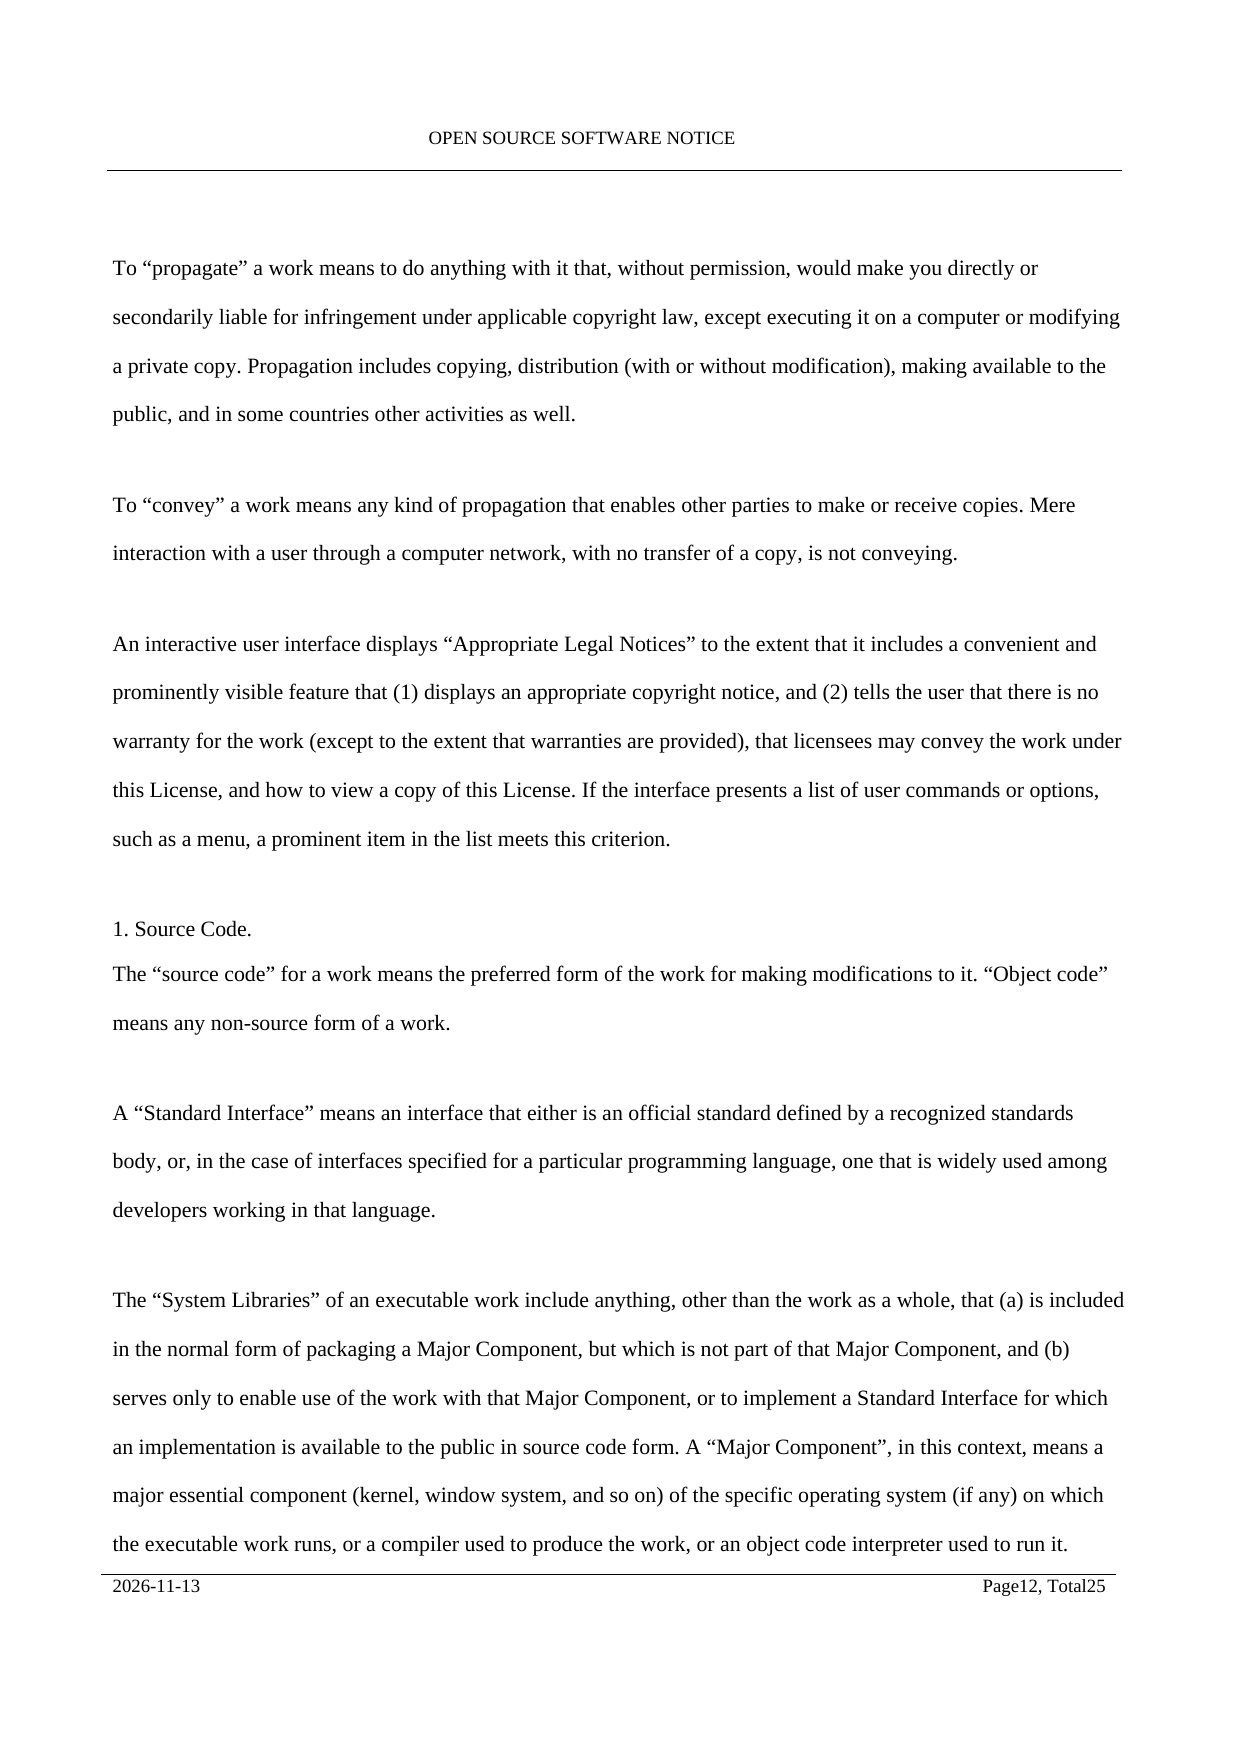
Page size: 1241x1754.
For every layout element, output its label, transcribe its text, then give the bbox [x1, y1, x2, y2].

text To “propagate” a work means to do anything with it that, without permission, would make you directly or secondarily liable for infringement under applicable copyright law, except executing it on a computer or modifying a private copy. Propagation includes copying, distribution (with or without modification), making available to the public, and in some countries other activities as well. [112, 251, 1128, 430]
text The “System Libraries” of an executable work include anything, other than the work as a whole, that (a) is included in the normal form of packaging a Major Component, but which is not part of that Major Component, and (b) serves only to enable use of the work with that Major Component, or to implement a Standard Interface for which an implementation is available to the public in source code form. A “Major Component”, in this context, means a major essential component (kernel, window system, and so on) of the specific operating system (if any) on which the executable work runs, or a compiler used to produce the work, or an object code interpreter used to run it. [112, 1284, 1128, 1560]
text To “convey” a work means any kind of propagation that enables other parties to make or receive copies. Mere interaction with a user through a computer network, with no transfer of a copy, is not conveying. [112, 488, 1128, 569]
text 1. Source Code. [112, 912, 1128, 944]
text A “Standard Interface” means an interface that either is an official standard defined by a recognized standards body, or, in the case of interfaces specified for a particular programming language, one that is widely used among developers working in that language. [112, 1096, 1128, 1226]
text The “source code” for a work means the preferred form of the work for making modifications to it. “Object code” means any non-source form of a work. [112, 957, 1128, 1038]
text An interactive user interface displays “Appropriate Legal Notices” to the extent that it includes a convenient and prominently visible feature that (1) displays an appropriate copyright notice, and (2) tells the user that there is no warranty for the work (except to the extent that warranties are provided), that licensees may convey the work under this License, and how to view a copy of this License. If the interface presents a list of user commands or options, such as a menu, a prominent item in the list meets this criterion. [112, 627, 1128, 854]
